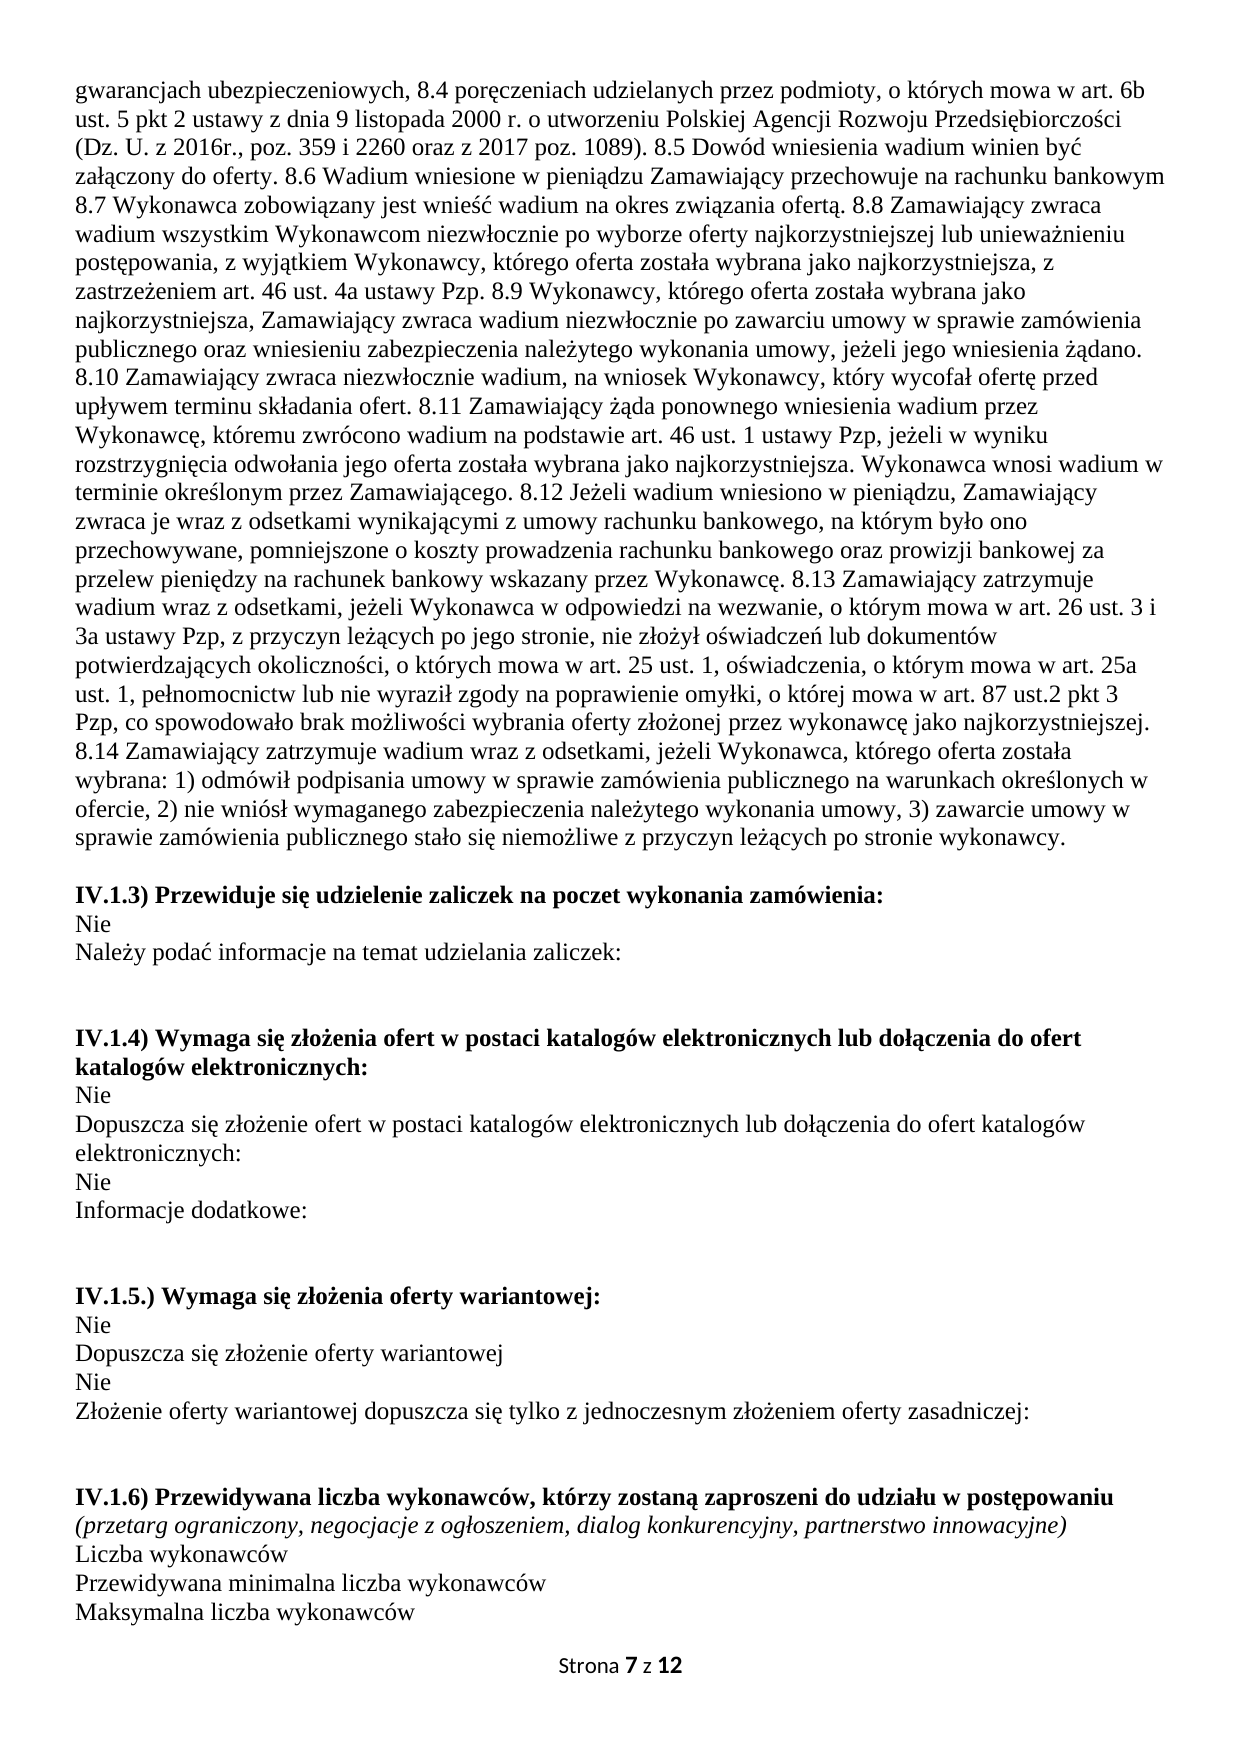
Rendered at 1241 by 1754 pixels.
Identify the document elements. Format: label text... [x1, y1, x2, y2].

text IV.1.4) Wymaga się złożenia ofert w postaci katalogów elektronicznych lub dołączenia do ofert katalogów elektronicznych: [75, 994, 1165, 1081]
text Nie Dopuszcza się złożenie ofert w postaci katalogów elektronicznych lub dołączenia do ofert katalogów elektronicznych: Nie Informacje dodatkowe: [75, 1081, 1165, 1252]
text IV.1.5.) Wymaga się złożenia oferty wariantowej: [75, 1252, 1165, 1310]
text IV.1.6) Przewidywana liczba wykonawców, którzy zostaną zaproszeni do udziału w postępowaniu (przetarg ograniczony, negocjacje z ogłoszeniem, dialog konkurencyjny, partnerstwo innowacyjne) [75, 1453, 1165, 1539]
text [75, 1539, 1165, 1625]
text Nie Dopuszcza się złożenie oferty wariantowej Nie Złożenie oferty wariantowej dopuszcza się tylko z jednoczesnym złożeniem oferty zasadniczej: [75, 1310, 1165, 1453]
text IV.1.3) Przewiduje się udzielenie zaliczek na poczet wykonania zamówienia: [75, 851, 1165, 909]
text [75, 75, 1165, 851]
text Nie Należy podać informacje na temat udzielania zaliczek: [75, 909, 1165, 994]
